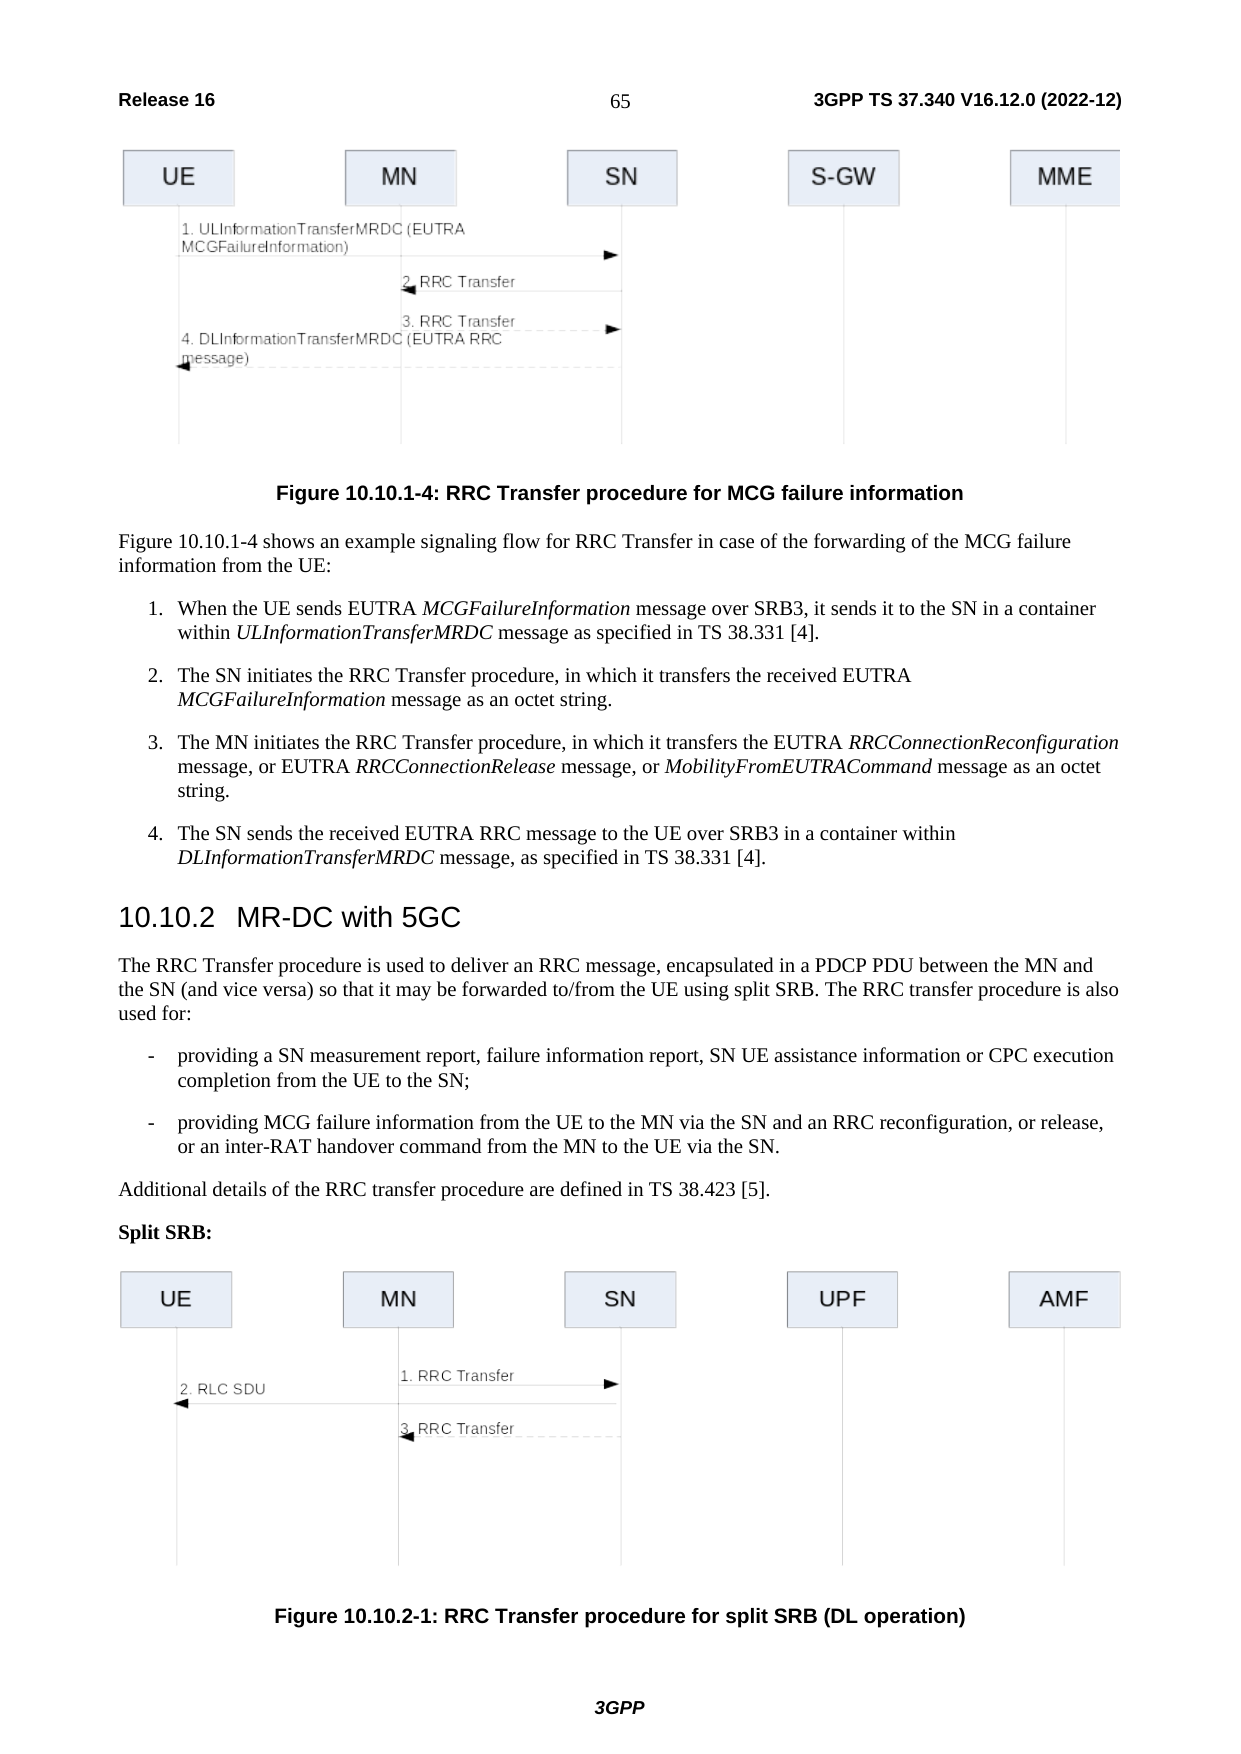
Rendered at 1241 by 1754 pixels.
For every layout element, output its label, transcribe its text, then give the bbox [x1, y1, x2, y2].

text 3. The MN initiates the RRC Transfer procedure, in which it transfers the EUTRA RRCConnectionReconfiguration message, or EUTRA RRCConnectionRelease message, or MobilityFromEUTRACommand message as an octet string. [148, 730, 1122, 802]
text Figure 10.10.1-4: RRC Transfer procedure for MCG failure information [118, 480, 1122, 504]
subtitle 10.10.2 MR-DC with 5GC [118, 900, 1122, 934]
text - providing a SN measurement report, failure information report, SN UE assistance information or CPC execution completion from the UE to the SN; [148, 1043, 1122, 1092]
text The RRC Transfer procedure is used to deliver an RRC message, encapsulated in a PDCP PDU between the MN and the SN (and vice versa) so that it may be forwarded to/from the UE using split SRB. The RRC transfer procedure is also used for: [118, 952, 1122, 1025]
text Split SRB: [118, 1220, 1122, 1244]
text - providing MCG failure information from the UE to the MN via the SN and an RRC reconfiguration, or release, or an inter-RAT handover command from the MN to the UE via the SN. [148, 1110, 1122, 1158]
text Figure 10.10.1-4 shows an example signaling flow for RRC Transfer in case of the forwarding of the MCG failure information from the UE: [118, 529, 1122, 577]
text Figure 10.10.2-1: RRC Transfer procedure for split SRB (DL operation) [118, 1603, 1122, 1627]
text 1. When the UE sends EUTRA MCGFailureInformation message over SRB3, it sends it to the SN in a container within ULInformationTransferMRDC message as specified in TS 38.331 [4]. [148, 596, 1122, 644]
text 2. The SN initiates the RRC Transfer procedure, in which it transfers the received EUTRA MCGFailureInformation message as an octet string. [148, 663, 1122, 711]
text Additional details of the RRC transfer procedure are defined in TS 38.423 [5]. [118, 1177, 1122, 1201]
text 4. The SN sends the received EUTRA RRC message to the UE over SRB3 in a container within DLInformationTransferMRDC message, as specified in TS 38.331 [4]. [148, 821, 1122, 869]
